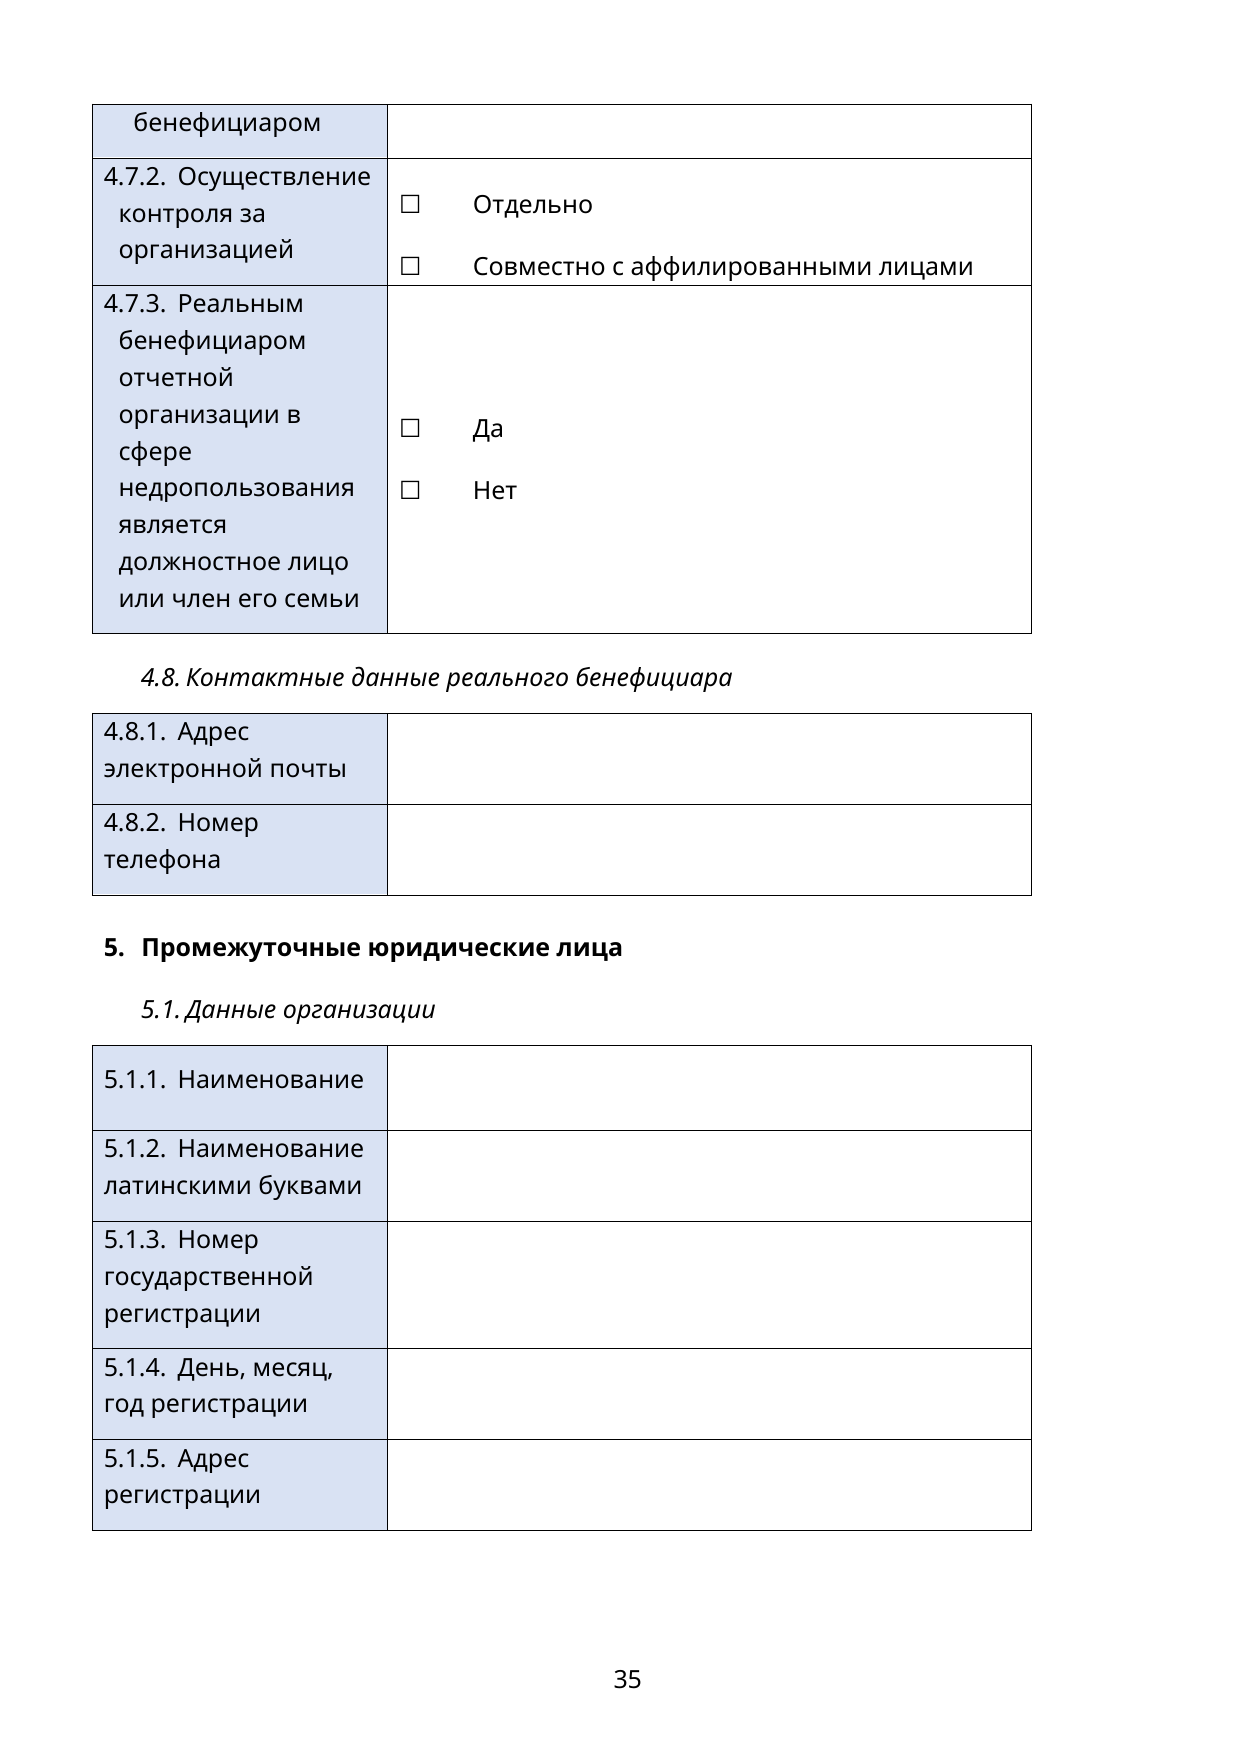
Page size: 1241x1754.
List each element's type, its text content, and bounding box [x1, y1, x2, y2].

table_cell [388, 1131, 1031, 1221]
table_cell Номер телефона [93, 805, 387, 894]
table_cell Да Нет [388, 286, 1031, 633]
table_header Адрес электронной почты [93, 714, 387, 804]
table_header [388, 714, 1031, 804]
table_cell [388, 1349, 1031, 1439]
table_cell Реальным бенефициаром отчетной организации в сфере недропользования является должностное лицо или член его семьи [93, 286, 387, 633]
table_cell Отдельно Совместно с аффилированными лицами [388, 159, 1031, 285]
list Контактные данные реального бенефициара [141, 659, 1152, 693]
table_header [388, 105, 1031, 157]
list Данные организации [141, 991, 1152, 1025]
table_cell [388, 1222, 1031, 1348]
list Промежуточные юридические лица [103, 929, 1152, 964]
table_cell [388, 805, 1031, 894]
table_cell Адрес регистрации [93, 1440, 387, 1530]
table_cell Осуществление контроля за организацией [93, 159, 387, 285]
table_cell Наименование латинскими буквами [93, 1131, 387, 1221]
table_cell День, месяц, год регистрации [93, 1349, 387, 1439]
table_cell Номер государственной регистрации [93, 1222, 387, 1348]
table_cell [388, 1440, 1031, 1530]
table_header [93, 105, 387, 157]
table_header Наименование [93, 1046, 387, 1130]
table_header [388, 1046, 1031, 1130]
